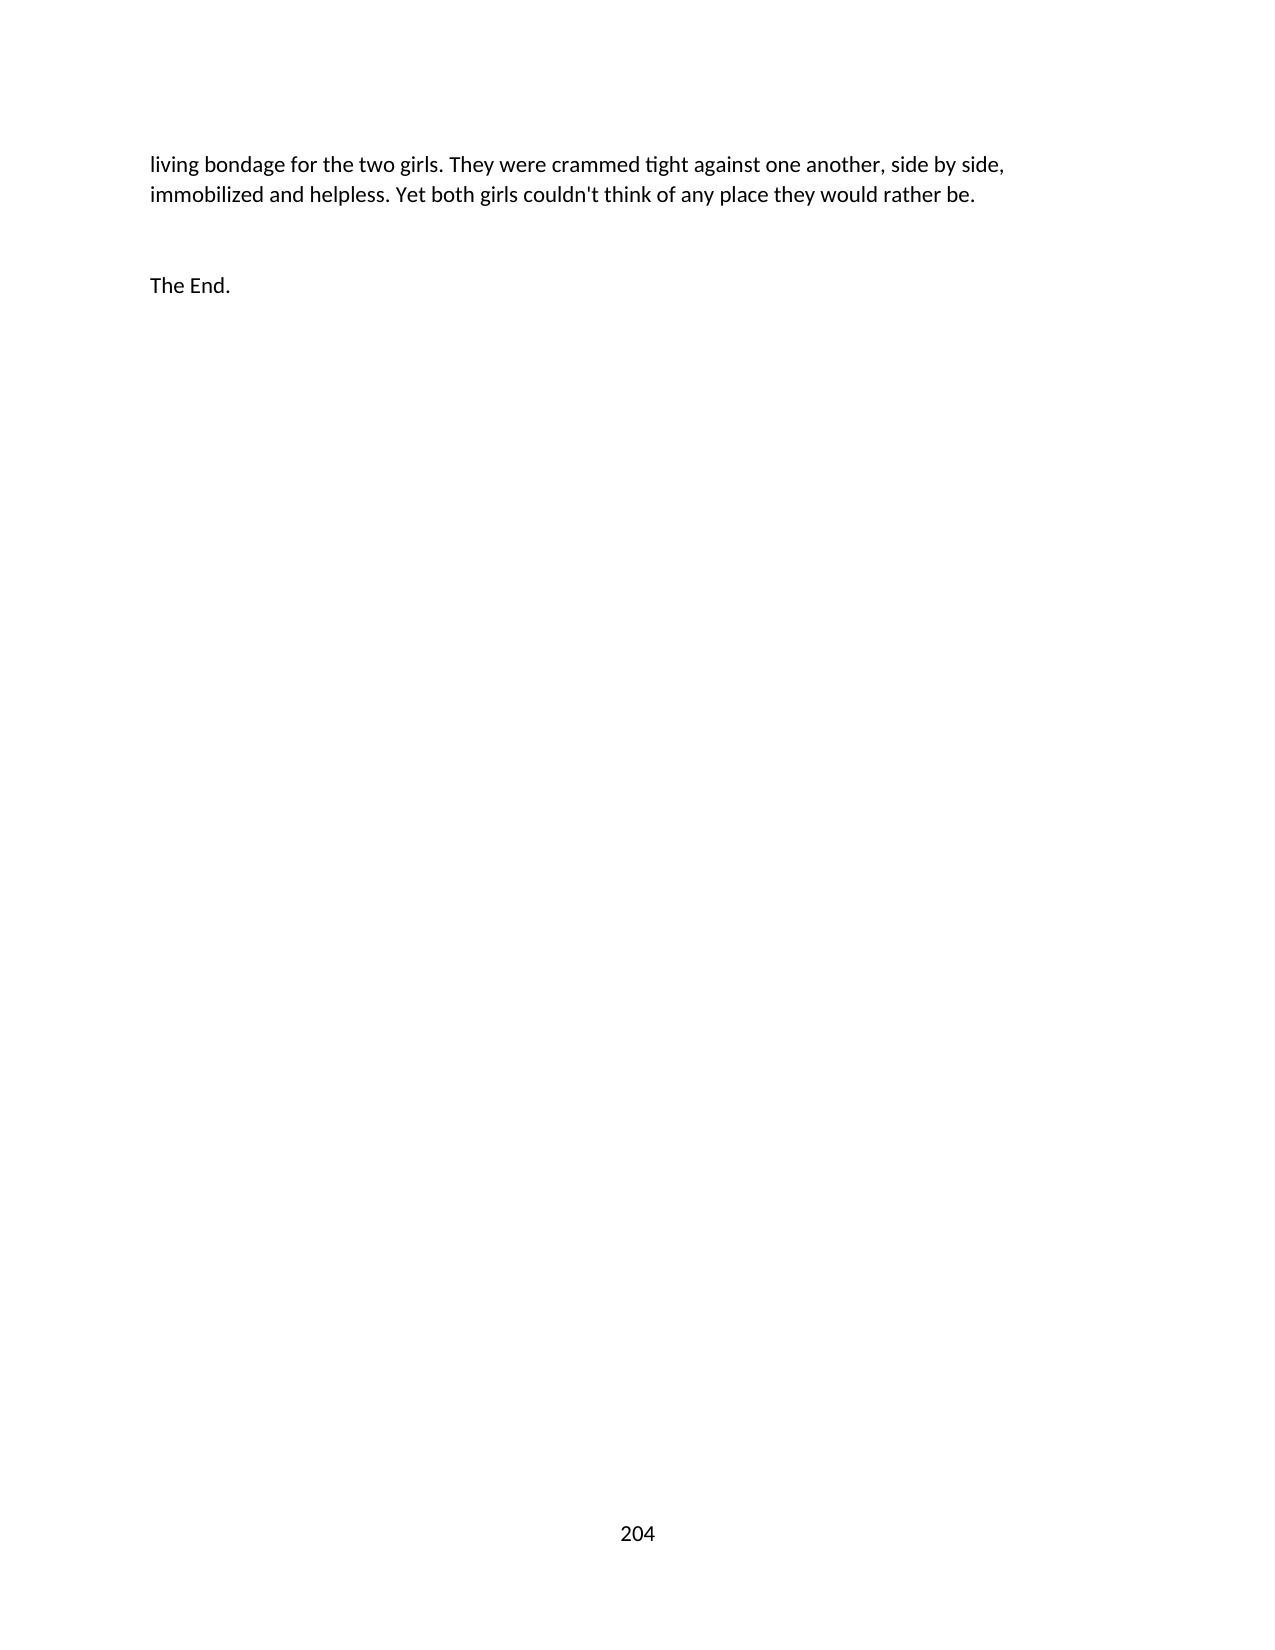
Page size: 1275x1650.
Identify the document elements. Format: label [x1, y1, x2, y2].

text [150, 150, 1125, 299]
